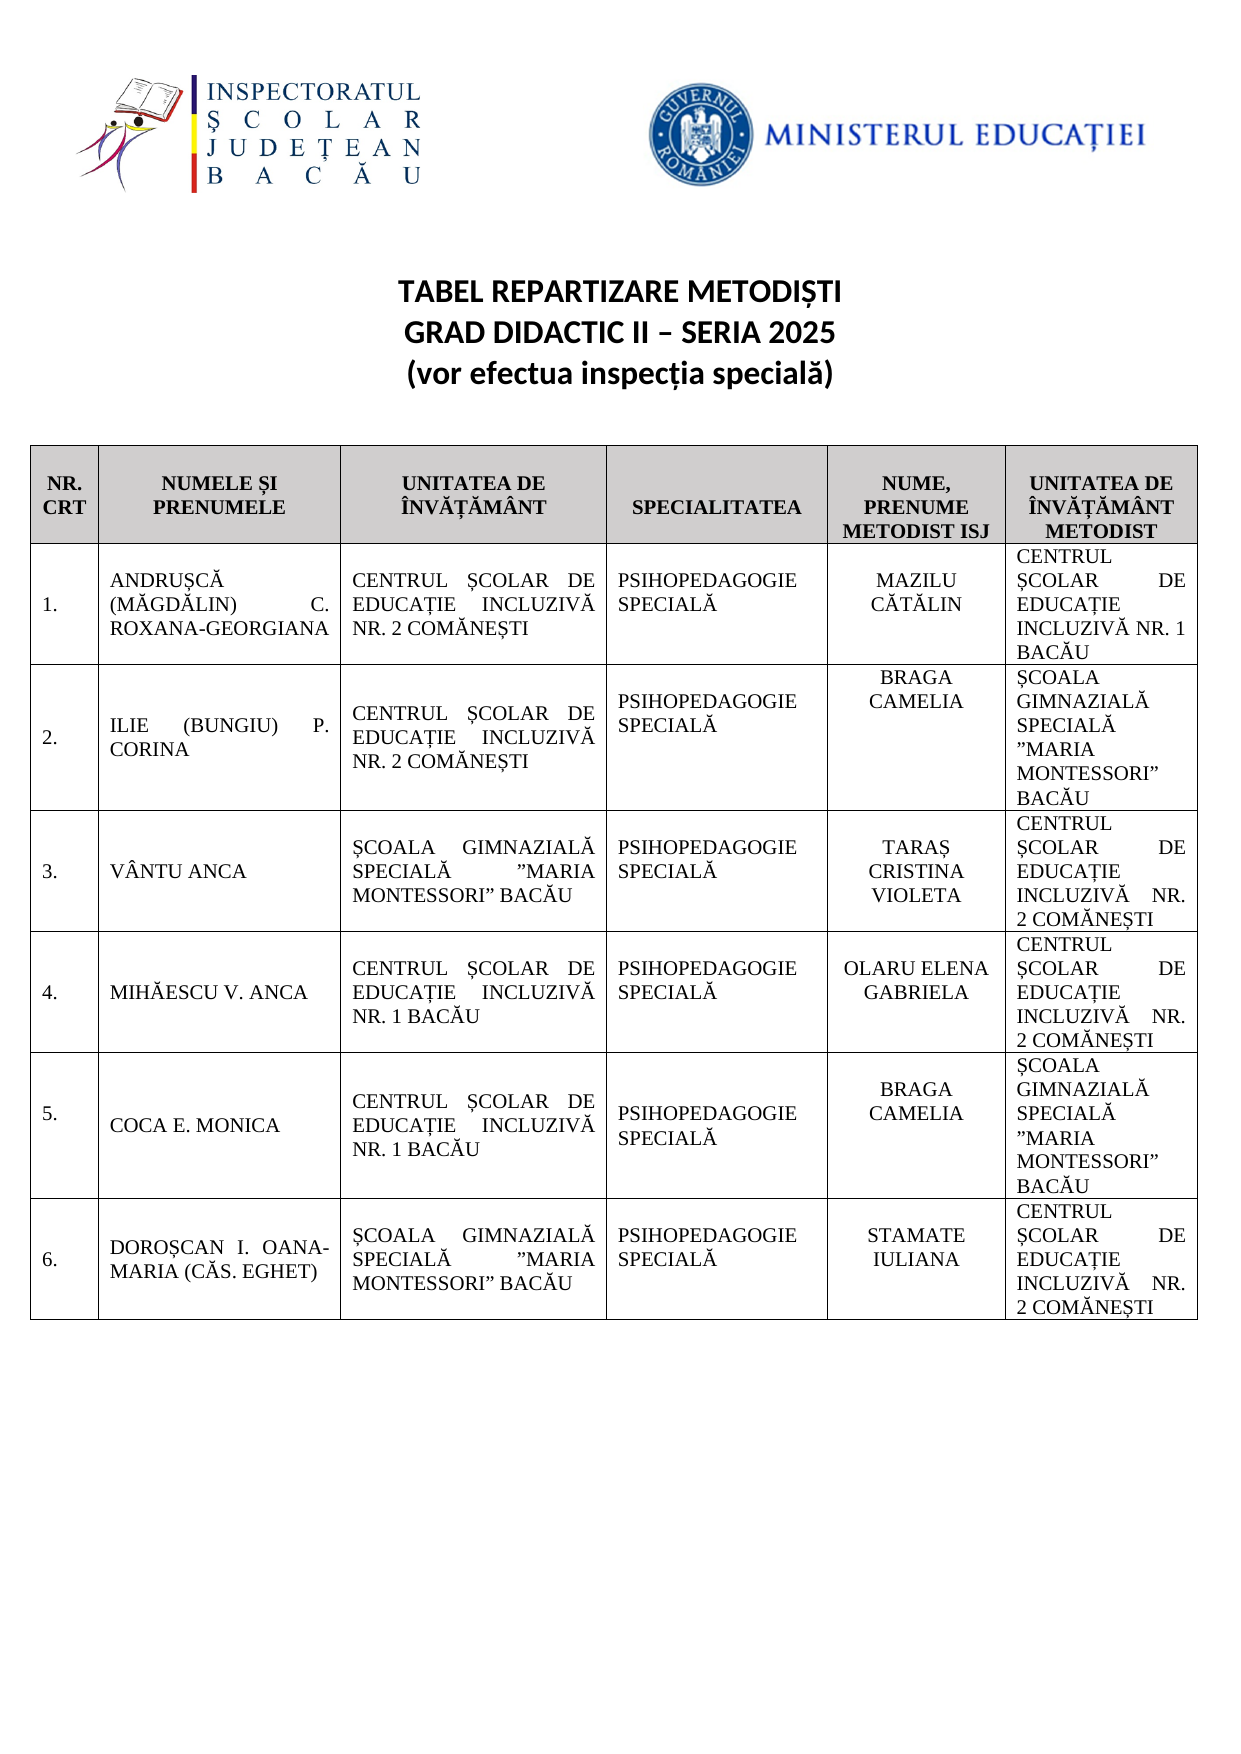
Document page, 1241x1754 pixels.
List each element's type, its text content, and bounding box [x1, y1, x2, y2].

table_cell CENTRUL ȘCOLAR DE EDUCAȚIE INCLUZIVĂ NR. 2 COMĂNEȘTI [341, 665, 606, 809]
table_cell ȘCOALA GIMNAZIALĂ SPECIALĂ ”MARIA MONTESSORI” BACĂU [1006, 1053, 1197, 1198]
table_cell CENTRUL ȘCOLAR DE EDUCAȚIE INCLUZIVĂ NR. 2 COMĂNEȘTI [1006, 811, 1197, 931]
text TABEL REPARTIZARE METODIȘTI [75, 270, 1165, 311]
table_cell MAZILU CĂTĂLIN [828, 544, 1005, 664]
table_cell ȘCOALA GIMNAZIALĂ SPECIALĂ ”MARIA MONTESSORI” BACĂU [341, 1199, 606, 1319]
table_cell BRAGA CAMELIA [828, 665, 1005, 809]
table_cell MIHĂESCU V. ANCA [99, 932, 340, 1052]
table_cell VÂNTU ANCA [99, 811, 340, 931]
table_cell ȘCOALA GIMNAZIALĂ SPECIALĂ ”MARIA MONTESSORI” BACĂU [341, 811, 606, 931]
table_cell BRAGA CAMELIA [828, 1053, 1005, 1198]
table_cell CENTRUL ȘCOLAR DE EDUCAȚIE INCLUZIVĂ NR. 1 BACĂU [341, 1053, 606, 1198]
table_header UNITATEA DE ÎNVĂȚĂMÂNT [341, 446, 606, 543]
table_header NUMELE ȘI PRENUMELE [99, 446, 340, 543]
picture [642, 75, 1154, 193]
table_cell COCA E. MONICA [99, 1053, 340, 1198]
table_cell 3. [31, 811, 98, 931]
table_cell ȘCOALA GIMNAZIALĂ SPECIALĂ ”MARIA MONTESSORI” BACĂU [1006, 665, 1197, 809]
table_cell CENTRUL ȘCOLAR DE EDUCAȚIE INCLUZIVĂ NR. 2 COMĂNEȘTI [1006, 1199, 1197, 1319]
table_cell 6. [31, 1199, 98, 1319]
table_cell PSIHOPEDAGOGIE SPECIALĂ [607, 1199, 827, 1319]
table_cell 2. [31, 665, 98, 809]
table_cell TARAȘ CRISTINA VIOLETA [828, 811, 1005, 931]
table_cell 5. [31, 1053, 98, 1198]
table_cell PSIHOPEDAGOGIE SPECIALĂ [607, 544, 827, 664]
text GRAD DIDACTIC II – SERIA 2025 [75, 311, 1165, 352]
table_header SPECIALITATEA [607, 446, 827, 543]
table_cell 1. [31, 544, 98, 664]
table_cell CENTRUL ȘCOLAR DE EDUCAȚIE INCLUZIVĂ NR. 1 BACĂU [1006, 544, 1197, 664]
table_cell STAMATE IULIANA [828, 1199, 1005, 1319]
table_cell PSIHOPEDAGOGIE SPECIALĂ [607, 1053, 827, 1198]
table_header NR. CRT [31, 446, 98, 543]
table_header NUME, PRENUME METODIST ISJ [828, 446, 1005, 543]
table_cell CENTRUL ȘCOLAR DE EDUCAȚIE INCLUZIVĂ NR. 2 COMĂNEȘTI [341, 544, 606, 664]
table_cell OLARU ELENA GABRIELA [828, 932, 1005, 1052]
table_cell ANDRUȘCĂ (MĂGDĂLIN) C. ROXANA-GEORGIANA [99, 544, 340, 664]
table_cell CENTRUL ȘCOLAR DE EDUCAȚIE INCLUZIVĂ NR. 2 COMĂNEȘTI [1006, 932, 1197, 1052]
table_cell PSIHOPEDAGOGIE SPECIALĂ [607, 665, 827, 809]
table_cell 4. [31, 932, 98, 1052]
table_cell ILIE (BUNGIU) P. CORINA [99, 665, 340, 809]
picture [75, 75, 421, 193]
text (vor efectua inspecția specială) [75, 352, 1165, 392]
table_cell CENTRUL ȘCOLAR DE EDUCAȚIE INCLUZIVĂ NR. 1 BACĂU [341, 932, 606, 1052]
table_cell DOROȘCAN I. OANA-MARIA (CĂS. EGHET) [99, 1199, 340, 1319]
table_header UNITATEA DE ÎNVĂȚĂMÂNT METODIST [1006, 446, 1197, 543]
table_cell PSIHOPEDAGOGIE SPECIALĂ [607, 811, 827, 931]
table_cell PSIHOPEDAGOGIE SPECIALĂ [607, 932, 827, 1052]
